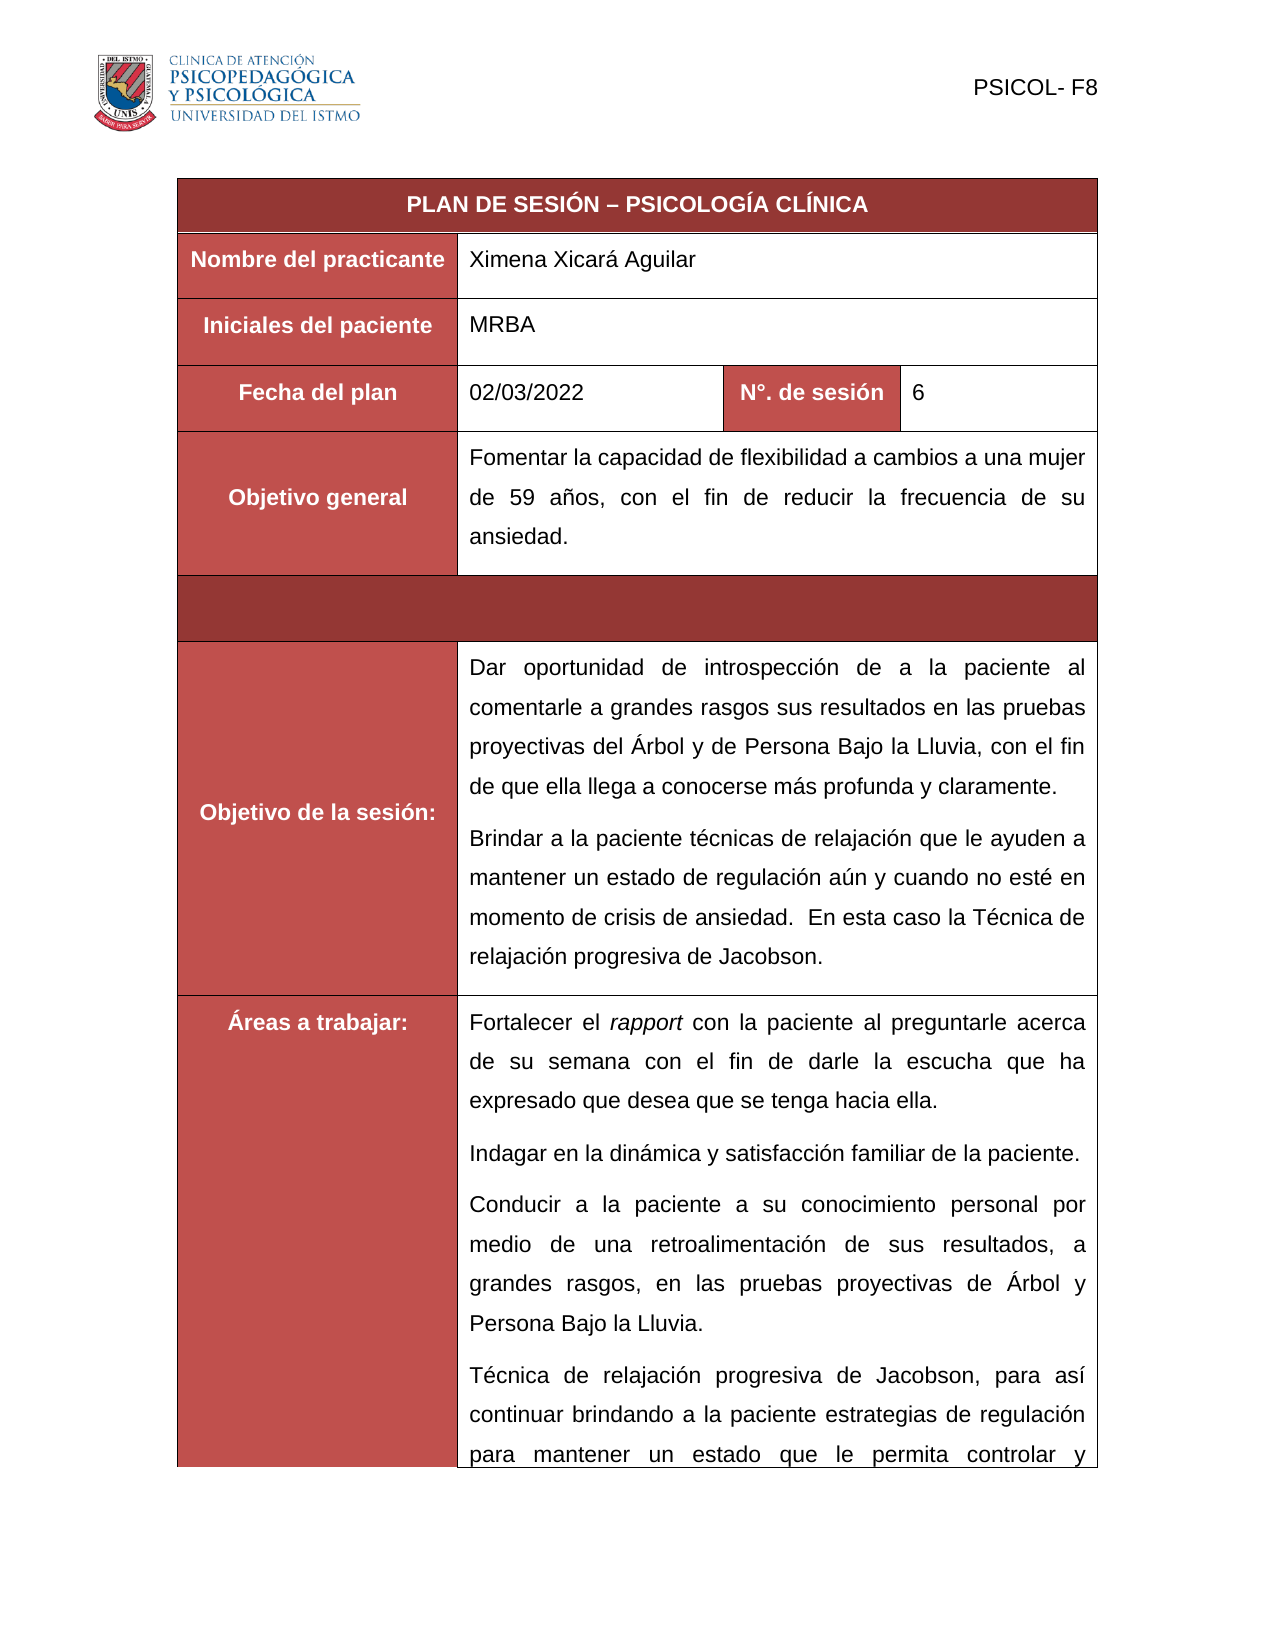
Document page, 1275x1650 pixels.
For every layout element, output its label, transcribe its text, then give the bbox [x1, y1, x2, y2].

table_cell Ximena Xicará Aguilar [458, 234, 1097, 298]
table_cell Fecha del plan [178, 366, 457, 431]
table_cell Iniciales del paciente [178, 299, 457, 365]
table_cell 6 [901, 366, 1097, 431]
table_cell Objetivo general [178, 432, 457, 575]
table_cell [458, 996, 1097, 1467]
table_cell N°. de sesión [724, 366, 900, 431]
table_cell Fomentar la capacidad de flexibilidad a cambios a una mujer de 59 años, con el fin de reducir la frecuencia de su ansiedad. [458, 432, 1097, 575]
table_cell [178, 576, 1097, 641]
table_cell Objetivo de la sesión: [178, 642, 457, 995]
table_cell 02/03/2022 [458, 366, 723, 431]
picture [42, 25, 422, 166]
table_cell Dar oportunidad de introspección de a la paciente al comentarle a grandes rasgos sus resultados en las pruebas proyectivas del Árbol y de Persona Bajo la Lluvia, con el fin de que ella llega a conocerse más profunda y claramente. Brindar a la paciente técnicas de relajación que le ayuden a mantener un estado de regulación aún y cuando no esté en momento de crisis de ansiedad. En esta caso la Técnica de relajación progresiva de Jacobson. [458, 642, 1097, 995]
table_cell Áreas a trabajar: [178, 996, 457, 1467]
table_cell MRBA [458, 299, 1097, 365]
table_header PLAN DE SESIÓN – PSICOLOGÍA CLÍNICA [178, 179, 1097, 232]
table_cell Nombre del practicante [178, 234, 457, 298]
